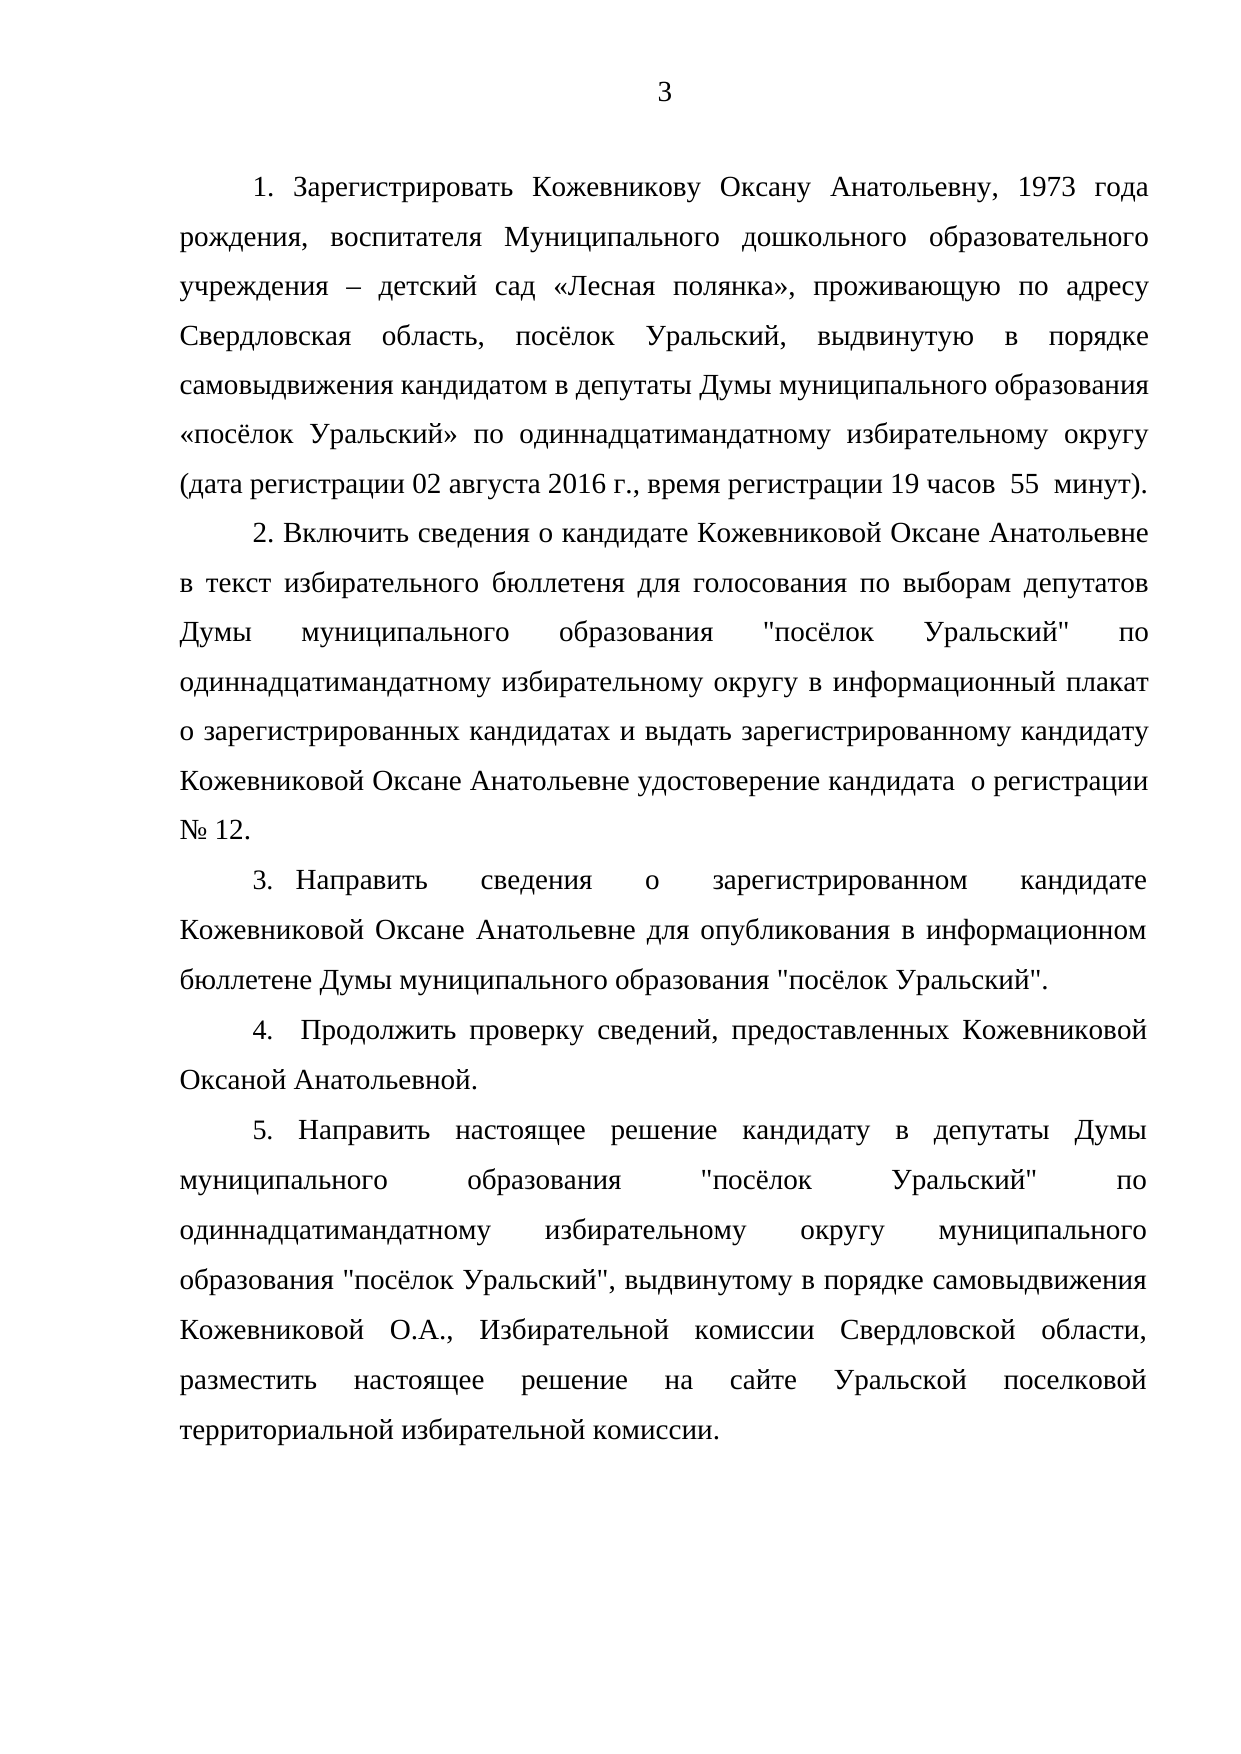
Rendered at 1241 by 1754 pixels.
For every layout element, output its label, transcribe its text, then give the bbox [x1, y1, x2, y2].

list Продолжить проверку сведений, предоставленных Кожевниковой Оксаной Анатольевной. [179, 999, 1147, 1099]
list Направить сведения о зарегистрированном кандидате Кожевниковой Оксане Анатольевне для опубликования в информационном бюллетене Думы муниципального образования "посёлок Уральский". [179, 849, 1147, 999]
text 1. Зарегистрировать Кожевникову Оксану Анатольевну, 1973 года рождения, воспитателя Муниципального дошкольного образовательного учреждения – детский сад «Лесная полянка», проживающую по адресу Свердловская область, посёлок Уральский, выдвинутую в порядке самовыдвижения кандидатом в депутаты Думы муниципального образования «посёлок Уральский» по одиннадцатимандатному избирательному округу (дата регистрации 02 августа 2016 г., время регистрации 19 часов 55 минут). [179, 157, 1149, 503]
list Направить настоящее решение кандидату в депутаты Думы муниципального образования "посёлок Уральский" по одиннадцатимандатному избирательному округу муниципального образования "посёлок Уральский", выдвинутому в порядке самовыдвижения Кожевниковой О.А., Избирательной комиссии Свердловской области, разместить настоящее решение на сайте Уральской поселковой территориальной избирательной комиссии. [179, 1099, 1147, 1449]
text 2. Включить сведения о кандидате Кожевниковой Оксане Анатольевне в текст избирательного бюллетеня для голосования по выборам депутатов Думы муниципального образования "посёлок Уральский" по одиннадцатимандатному избирательному округу в информационный плакат о зарегистрированных кандидатах и выдать зарегистрированному кандидату Кожевниковой Оксане Анатольевне удостоверение кандидата о регистрации № 12. [179, 503, 1149, 849]
